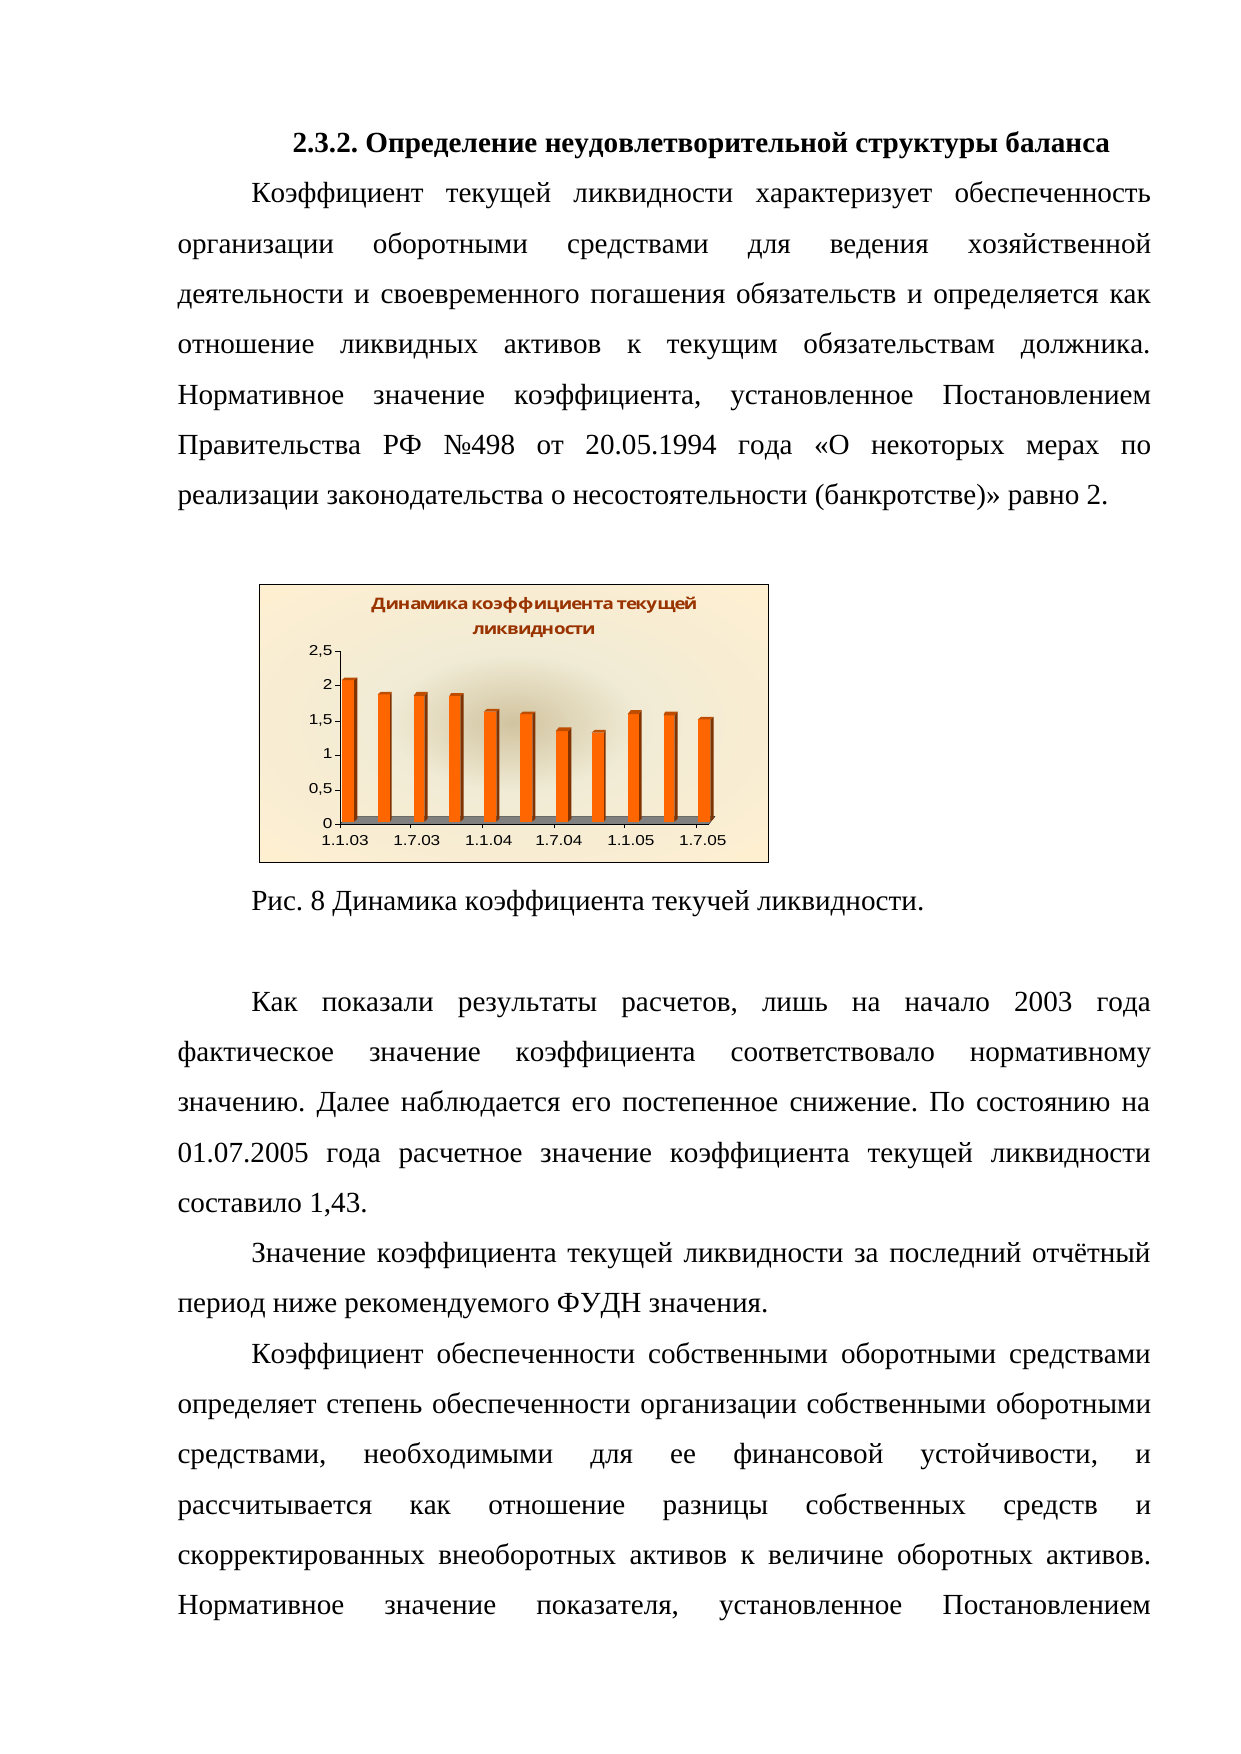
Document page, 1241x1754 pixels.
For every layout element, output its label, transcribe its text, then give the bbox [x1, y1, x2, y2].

text Значение коэффициента текущей ликвидности за последний отчётный период ниже рекомендуемого ФУДН значения. [177, 1235, 1152, 1319]
text Коэффициент текущей ликвидности характеризует обеспеченность организации оборотными средствами для ведения хозяйственной деятельности и своевременного погашения обязательств и определяется как отношение ликвидных активов к текущим обязательствам должника. Нормативное значение коэффициента, установленное Постановлением Правительства РФ №498 от 20.05.1994 года «О некоторых мерах по реализации законодательства о несостоятельности (банкротстве)» равно 2. [177, 176, 1152, 511]
text Как показали результаты расчетов, лишь на начало 2003 года фактическое значение коэффициента соответствовало нормативному значению. Далее наблюдается его постепенное снижение. По состоянию на 01.07.2005 года расчетное значение коэффициента текущей ликвидности составило 1,43. [177, 984, 1152, 1218]
subtitle 2.3.2. Определение неудовлетворительной структуры баланса [177, 125, 1152, 159]
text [177, 1336, 1152, 1621]
text Рис. 8 Динамика коэффициента текучей ликвидности. [177, 883, 1152, 917]
